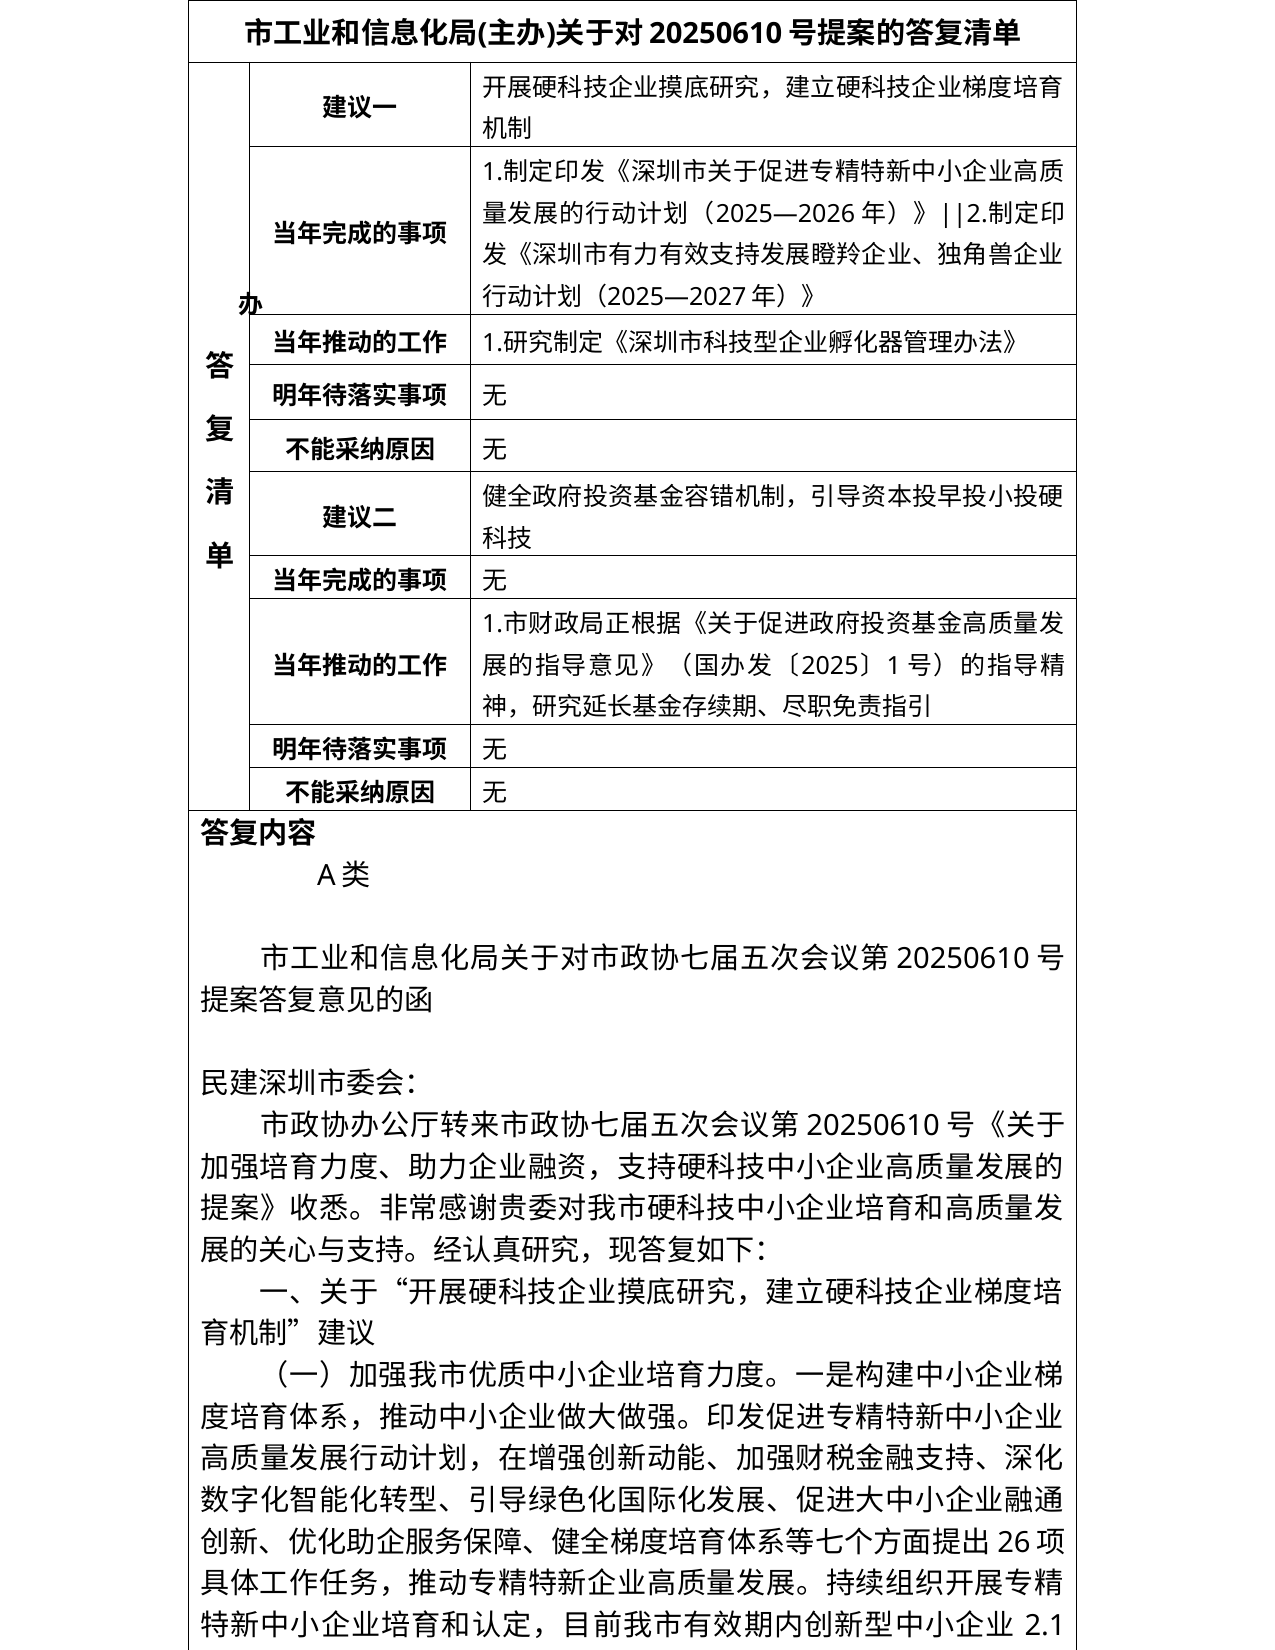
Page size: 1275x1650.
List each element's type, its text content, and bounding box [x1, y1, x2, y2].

table_cell 无 [471, 365, 1076, 419]
table_cell 无 [471, 725, 1076, 767]
table_cell 当年推动的工作 [250, 599, 470, 724]
table_cell 不能采纳原因 [250, 768, 470, 809]
table_cell 当年推动的工作 [250, 315, 470, 364]
table_cell 开展硬科技企业摸底研究，建立硬科技企业梯度培育机制 [471, 63, 1076, 146]
table_cell 明年待落实事项 [250, 725, 470, 767]
table_header 市工业和信息化局(主办)关于对20250610号提案的答复清单 [189, 1, 1076, 62]
table_cell 1.市财政局正根据《关于促进政府投资基金高质量发展的指导意见》（国办发〔2025〕1号）的指导精神，研究延长基金存续期、尽职免责指引 [471, 599, 1076, 724]
table_cell 健全政府投资基金容错机制，引导资本投早投小投硬科技 [471, 472, 1076, 555]
table_cell 当年完成的事项 [250, 147, 470, 314]
table_cell 无 [471, 420, 1076, 471]
table_cell 1.研究制定《深圳市科技型企业孵化器管理办法》 [471, 315, 1076, 364]
table_cell 无 [471, 768, 1076, 809]
table_cell 当年完成的事项 [250, 556, 470, 598]
table_cell 答复内容 A类 市工业和信息化局关于对市政协七届五次会议第20250610号提案答复意见的函 民建深圳市委会： 市政协办公厅转来市政协七届五次会议第20250610号《关于加强培育力度、助力企业融资，支持硬科技中小企业高质量发展的提案》收悉。非常感谢贵委对我市硬科技中小企业培育和高质量发展的关心与支持。经认真研究，现答复如下： 一、关于“开展硬科技企业摸底研究，建立硬科技企业梯度培育机制”建议 （一）加强我市优质中小企业培育力度。一是构建中小企业梯度培育体系，推动中小企业做大做强。印发促进专精特新中小企业高质量发展行动计划，在增强创新动能、加强财税金融支持、深化数字化智能化转型、引导绿色化国际化发展、促进大中小企业融通创新、优化助企服务保障、健全梯度培育体系等七个方面提出26项具体工作任务，推动专精特新企业高质量发展。持续组织开展专精特新中小企业培育和认定，目前我市有效期内创新型中小企业2.1万家、专精特新中小企业1.25万家、专精特新“小巨人”企业1025家。二是大力培育一批制造业单项冠军企业，持续壮大优质企业梯队。构建国家、省、市制造业单项冠军三级梯度培育体系，形成市区联动培育机制，遴选认定第二批深圳市制造业单项冠军企业155家，促进企业深耕细分领域，梯次发展、做大做强，加快成为国家级制造业单项冠军企业。截至目前，我市累计培育95家国家级制造业单项冠军企业、218家省级制造业单项冠军企业和205家市级制造业单项冠军企业。三是加快推进瞪羚、独角兽企业发现和培育工作，遴选一批具有颠覆性创新、爆发式成长等特点的创新企业。制定印发《深圳市有力有效支持发展瞪羚企业、独角兽企业行动计划（2025—2027年）》，以构建多元发现机制和梯队培育体系为核心，从金融赋能、创新支撑、人才保障、市场开拓等方面提出12项具体工作，给予系统性支持，持续健全“精准识别—梯度培育—生态赋能”的全链条培育服务体系。组建了由来自高端智库、行业协会、创投机构和产学研机构等组织的16名专家、学者组成的评价委员会，制定《深圳市瞪羚、独角兽企业梯度遴选评价指标体系》，遴选评价独角兽企业42家、潜在独角兽企业149家，种子独角兽企业143家，瞪羚企业215家。 （二）完善科技型企业孵化器认定和管理。目前正在研究制定《深圳市科技型企业孵化器管理办法》，新的管理办法设置卓越级孵化器认定。一是强调专业服务，能开展全链条科技成果转化服务，搭建专业技术服务平台，提供研发、设计、验证、检验、测试等专业服务；全方位赋能企业成长，提供产业对接、市场推广、企业管理、金融服务等增值服务。二是精管理团队，管理团队由具有行业影响力的产学研复合型人才或在龙头企业具有资深从业经验的高层次人才牵头组建，懂技术、懂创业、懂投资、懂产业；具有一支高水平专业孵化服务队伍。三是强资本链接，联动深圳创投集群资源，积极对接“20+8”产业集群基金、政府引导基金、天使基金及科技创新种子基金等多元资本，围绕在孵企业投早、投小、投长期、投硬科技。 （三）不断完善共享相关制度，加强和规范大型科研仪器开放共享。2022年12月市科技创新局与市发展改革委联合出台了《深圳市促进重大科技基础设施和大型科研仪器开放共享管理办法》，2023年6月出台了《深圳市大型科研仪器开放共享服务考核评价与资助实施细则》，2023年9月，6部门联合出台了《深圳市大型科研仪器购置评议实施细则》，为优化财政资金使用效率、推进深圳市大型科研仪器资源的合理布局和开放共享提供了政策支撑。市科技创新局持续推进大型科研仪器开放共享工作，2025年3月组织开展了深圳市重大科技基础设施和大型科研仪器共享平台仪器入网信息更新工作，覆盖全市高等院校、科研机构及企业等管理单位。2025年3月28日，共享平台二期系统正式上线，市科技创新局对共享平台的数据采集、信息展示、在线预约等功能模块进行了全面优化升级，并新增年度统计、考核评价、海关监管及系统对接模块。显著提升了用户体验和共享成效，中小科技企业可自主实现仪器设备的共享使用。后续将加强宣传和培训工作，举办线上推介及技术培训系列活动，提升平台影响力，向中小科技企业宣传我市的大型科研仪器开放共享服务，并通过问卷调查等方式收集企业需求，逐步优化和完善科研仪器共享机制。 二、关于“健全政府投资基金容错机制，引导资本投早投小投硬科技”建议 （一）建立种子基金鼓励探索、宽容失败的容错机制。为促进技术创新和科技成果转化，深圳市政府出资设立总规模20亿元的深圳市科技创新种子基金，支持具有自主知识产权、科技含量高、创新能力强的种子期科技项目发展壮大。《深圳市科技创新种子基金实施方案》明确规定，对种子基金的绩效评价坚持从整体效能出发，不对单只子基金或单个项目的盈亏进行绩效考核，不将正常投资风险作为追责依据。此外，市财政局正根据《关于促进政府投资基金高质量发展的指导意见》（国办发〔2025〕1号）的指导精神，研究延长基金存续期、制定尽职免责指引。 （二）加快科技创新种子基金实施进度。截至4月，种子基金管理机构深天使已组织召开11次种子基金立项会，已立项23只子基金。其中1只子基金已正式备案，并完成对3个种子项目的划款投资。下一步将协调各区引导基金，共同推进其已推荐或拟推荐的种子基金意向申请机构的立项工作，推动市引导基金向种子基金拨付，鼓励各子基金加快项目遴选、投资进度，支持硬科技中小企业发展。 （三）完善科技成果转化服务体系。为促进科技创新，支持早期科技项目发展，市科技创新局下属深圳市新质生产力科技促进中心正在打造深圳科创早期项目成果转化青藤服务体系，采用“技术经理人专业辅导+风投机构资本加持+龙头企业产业赋能”三位一体培育机制，有效破解早期项目技术成熟度不足、融资渠道不畅、市场验证困难等共性难题，培育高成长性项目为发展新质生产力持续注入创新动能，助推区域产业转型升级。 再次感谢对我市硬科技中小企业培育和高质量发展的关心与支持！ 专此答复。 深圳市工业和信息化局 2025年8月15日 （联系人：钟志东，电话：82977349、13826534737） 是否公开：公开 [189, 811, 1076, 1650]
table_cell 建议二 [250, 472, 470, 555]
table_cell 办答复清单 [189, 63, 249, 809]
table_cell 1.制定印发《深圳市关于促进专精特新中小企业高质量发展的行动计划（2025—2026年）》||2.制定印发《深圳市有力有效支持发展瞪羚企业、独角兽企业行动计划（2025—2027年）》 [471, 147, 1076, 314]
table_cell 不能采纳原因 [250, 420, 470, 471]
table_cell 无 [471, 556, 1076, 598]
table_cell 明年待落实事项 [250, 365, 470, 419]
table_cell 建议一 [250, 63, 470, 146]
